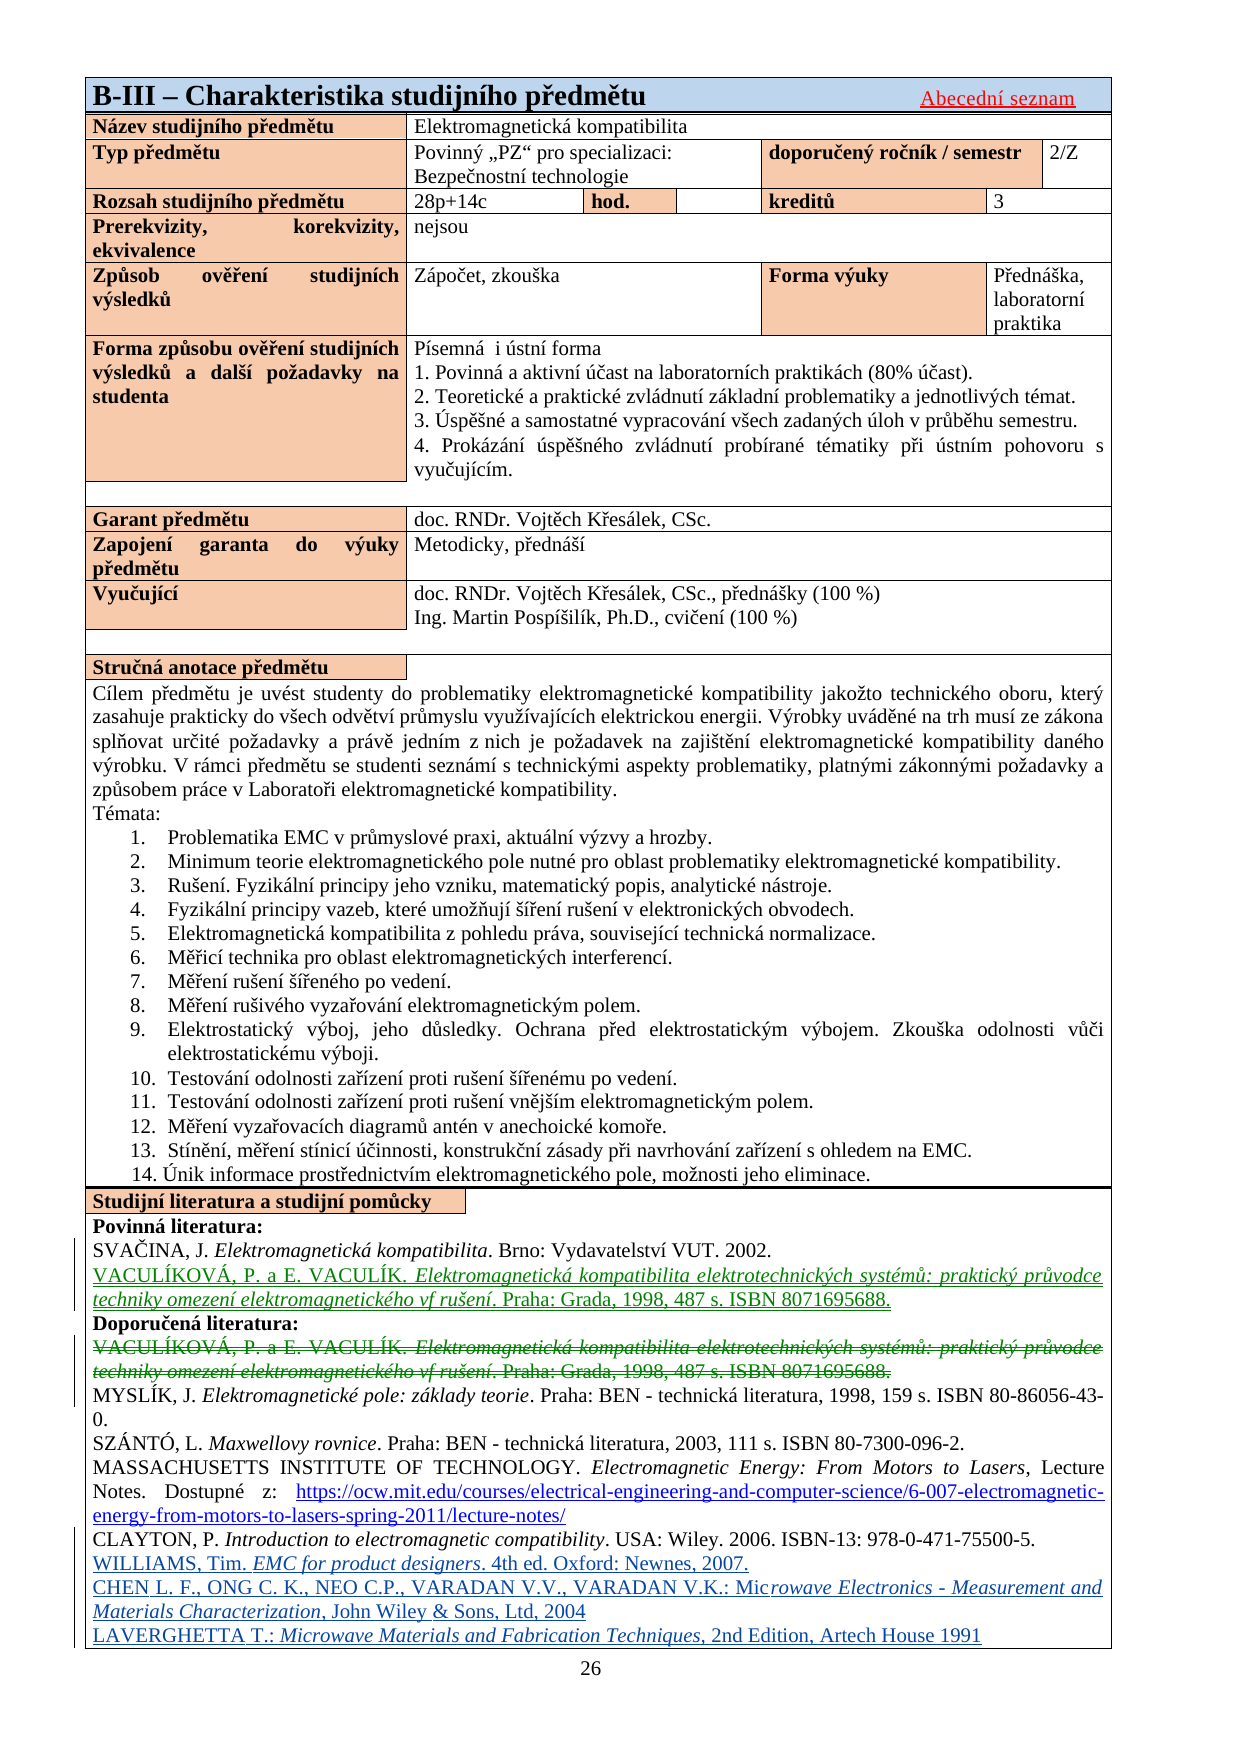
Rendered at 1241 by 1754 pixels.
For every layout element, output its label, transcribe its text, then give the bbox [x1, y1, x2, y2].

table_cell hod. [584, 189, 676, 213]
table_cell Garant předmětu [86, 507, 406, 531]
table_cell doc. RNDr. Vojtěch Křesálek, CSc. [407, 507, 1111, 531]
table_cell Způsob ověření studijních výsledků [86, 263, 406, 335]
table_header B-III – Charakteristika studijního předmětu Abecední seznam [86, 78, 1111, 111]
table_cell Typ předmětu [86, 140, 406, 188]
table_cell Cílem předmětu je uvést studenty do problematiky elektromagnetické kompatibility jakožto technického oboru, který zasahuje prakticky do všech odvětví průmyslu využívajících elektrickou energii. Výrobky uváděné na trh musí ze zákona splňovat určité požadavky a právě jedním z nich je požadavek na zajištění elektromagnetické kompatibility daného výrobku. V rámci předmětu se studenti seznámí s technickými aspekty problematiky, platnými zákonnými požadavky a způsobem práce v Laboratoři elektromagnetické kompatibility. Témata: Problematika EMC v průmyslové praxi, aktuální výzvy a hrozby. Minimum teorie elektromagnetického pole nutné pro oblast problematiky elektromagnetické kompatibility. Rušení. Fyzikální principy jeho vzniku, matematický popis, analytické nástroje. Fyzikální principy vazeb, které umožňují šíření rušení v elektronických obvodech. Elektromagnetická kompatibilita z pohledu práva, související technická normalizace. Měřicí technika pro oblast elektromagnetických interferencí. Měření rušení šířeného po vedení. Měření rušivého vyzařování elektromagnetickým polem. Elektrostatický výboj, jeho důsledky. Ochrana před elektrostatickým výbojem. Zkouška odolnosti vůči elektrostatickému výboji. Testování odolnosti zařízení proti rušení šířenému po vedení. Testování odolnosti zařízení proti rušení vnějším elektromagnetickým polem. Měření vyzařovacích diagramů antén v anechoické komoře. Stínění, měření stínicí účinnosti, konstrukční zásady při navrhování zařízení s ohledem na EMC. 14. Únik informace prostřednictvím elektromagnetického pole, možnosti jeho eliminace. [86, 679, 1111, 1186]
table_cell [86, 629, 1111, 654]
table_cell 28p+14c [407, 189, 583, 213]
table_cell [86, 1213, 1111, 1647]
table_cell Studijní literatura a studijní pomůcky [86, 1189, 465, 1213]
table_cell Název studijního předmětu [86, 115, 406, 138]
table_cell Stručná anotace předmětu [86, 655, 406, 679]
table_cell 2/Z [1043, 140, 1111, 188]
table_cell Písemná i ústní forma 1. Povinná a aktivní účast na laboratorních praktikách (80% účast). 2. Teoretické a praktické zvládnutí základní problematiky a jednotlivých témat. 3. Úspěšné a samostatné vypracování všech zadaných úloh v průběhu semestru. 4. Prokázání úspěšného zvládnutí probírané tématiky při ústním pohovoru s vyučujícím. [407, 336, 1111, 481]
table_cell [407, 655, 1111, 679]
table_cell nejsou [407, 214, 1111, 262]
table_cell Povinný „PZ“ pro specializaci: Bezpečnostní technologie [407, 140, 761, 188]
table_cell [466, 1189, 1111, 1213]
table_cell Forma způsobu ověření studijních výsledků a další požadavky na studenta [86, 336, 406, 481]
table_cell doc. RNDr. Vojtěch Křesálek, CSc., přednášky (100 %) Ing. Martin Pospíšilík, Ph.D., cvičení (100 %) [407, 581, 1111, 629]
table_cell Zápočet, zkouška [407, 263, 761, 335]
table_cell [677, 189, 761, 213]
table_cell Metodicky, přednáší [407, 532, 1111, 580]
table_cell Zapojení garanta do výuky předmětu [86, 532, 406, 580]
table_cell doporučený ročník / semestr [762, 140, 1042, 188]
table_cell Přednáška, laboratorní praktika [987, 263, 1111, 335]
table_cell Vyučující [86, 581, 406, 629]
table_cell Prerekvizity, korekvizity, ekvivalence [86, 214, 406, 262]
table_cell Rozsah studijního předmětu [86, 189, 406, 213]
table_cell [86, 481, 1111, 506]
table_cell 3 [987, 189, 1111, 213]
table_cell Elektromagnetická kompatibilita [407, 115, 1111, 138]
table_cell kreditů [762, 189, 986, 213]
table_cell Forma výuky [762, 263, 986, 335]
